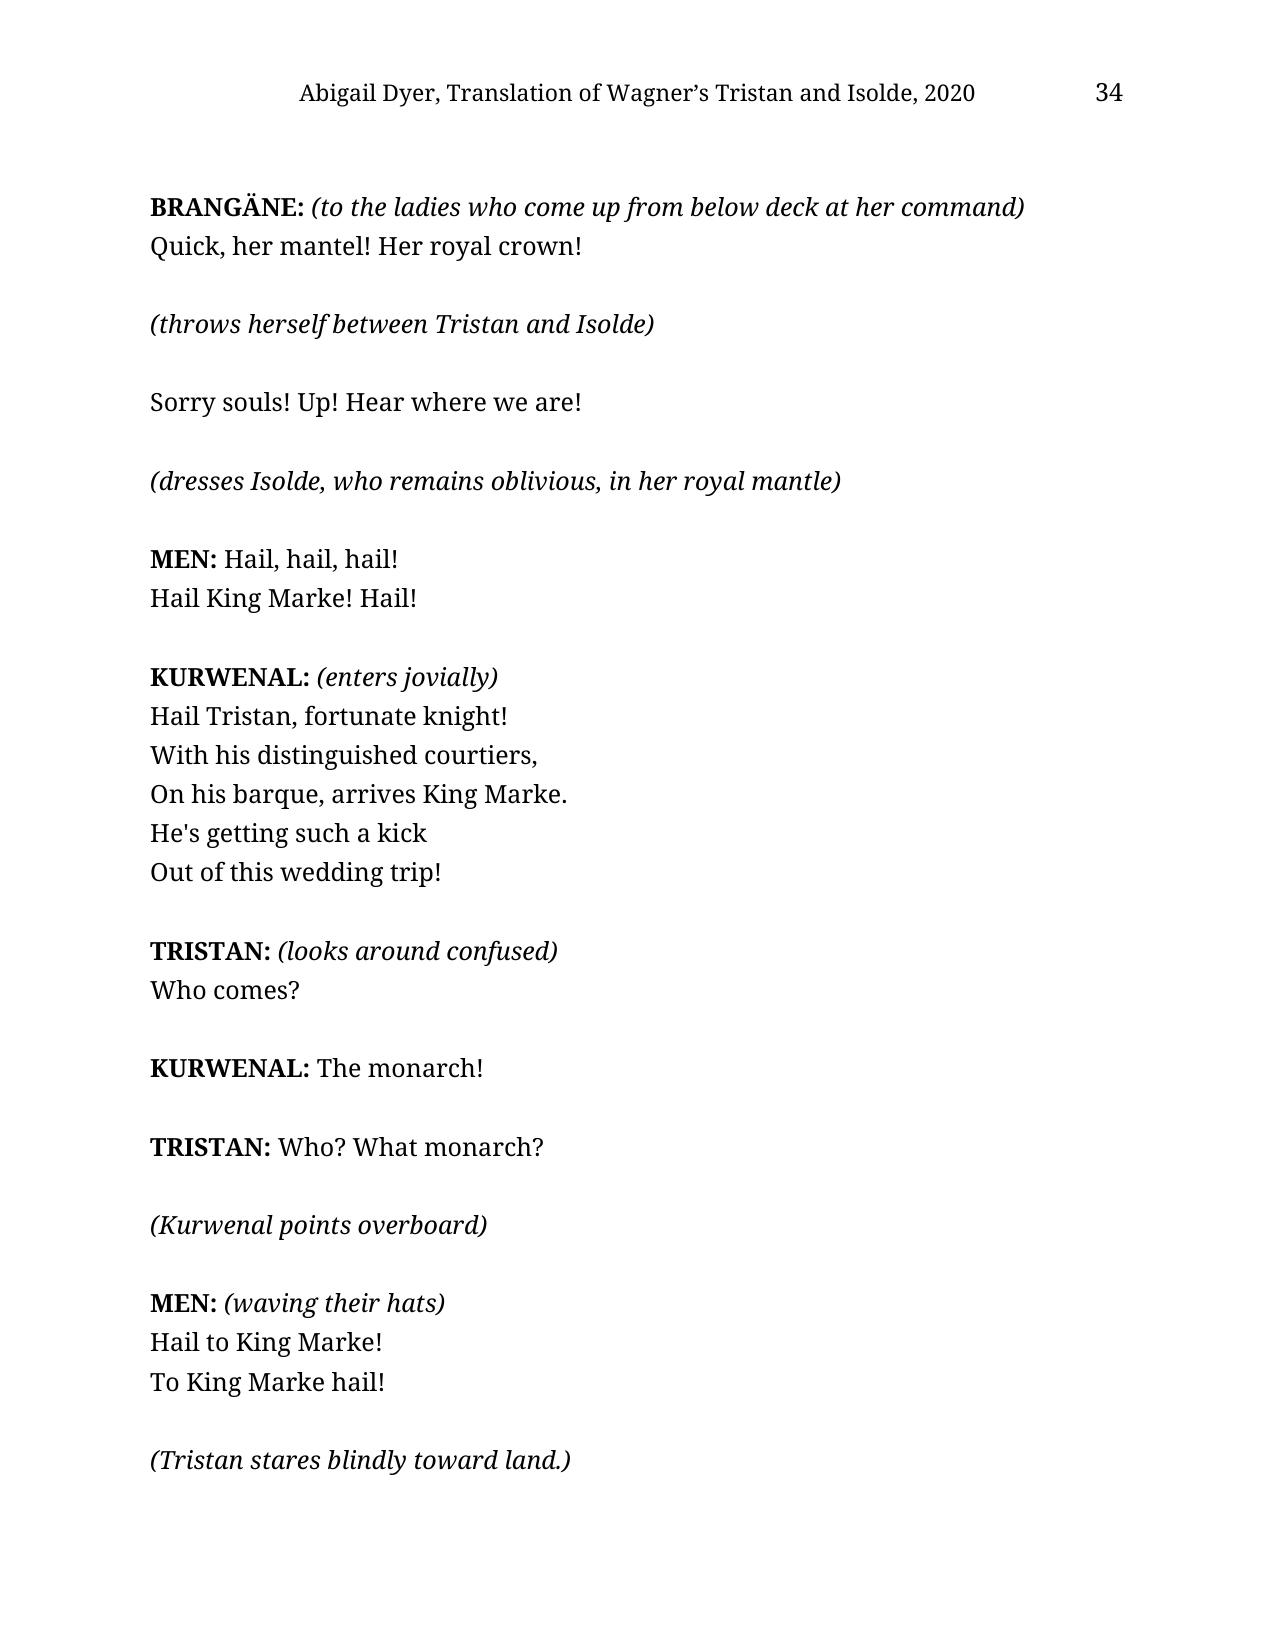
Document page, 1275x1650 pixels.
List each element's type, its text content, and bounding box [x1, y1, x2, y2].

text MEN: (waving their hats) [150, 1286, 1125, 1320]
text (Kurwenal points overboard) [150, 1207, 1125, 1242]
text (dresses Isolde, who remains oblivious, in her royal mantle) [150, 463, 1125, 497]
text On his barque, arrives King Marke. [150, 777, 1125, 811]
text KURWENAL: The monarch! [150, 1051, 1125, 1085]
text Quick, her mantel! Her royal crown! [150, 228, 1125, 262]
text With his distinguished courtiers, [150, 737, 1125, 772]
text Out of this wedding trip! [150, 855, 1125, 889]
text To King Marke hail! [150, 1364, 1125, 1398]
text Sorry souls! Up! Hear where we are! [150, 385, 1125, 419]
text MEN: Hail, hail, hail! [150, 542, 1125, 576]
text (Tristan stares blindly toward land.) [150, 1442, 1125, 1477]
text Who comes? [150, 972, 1125, 1007]
text BRANGÄNE: (to the ladies who come up from below deck at her command) [150, 189, 1125, 223]
text Hail to King Marke! [150, 1325, 1125, 1359]
text He's getting such a kick [150, 816, 1125, 850]
text Hail Tristan, fortunate knight! [150, 698, 1125, 732]
text Hail King Marke! Hail! [150, 581, 1125, 615]
text KURWENAL: (enters jovially) [150, 659, 1125, 693]
text TRISTAN: (looks around confused) [150, 933, 1125, 967]
text TRISTAN: Who? What monarch? [150, 1129, 1125, 1163]
text (throws herself between Tristan and Isolde) [150, 307, 1125, 341]
